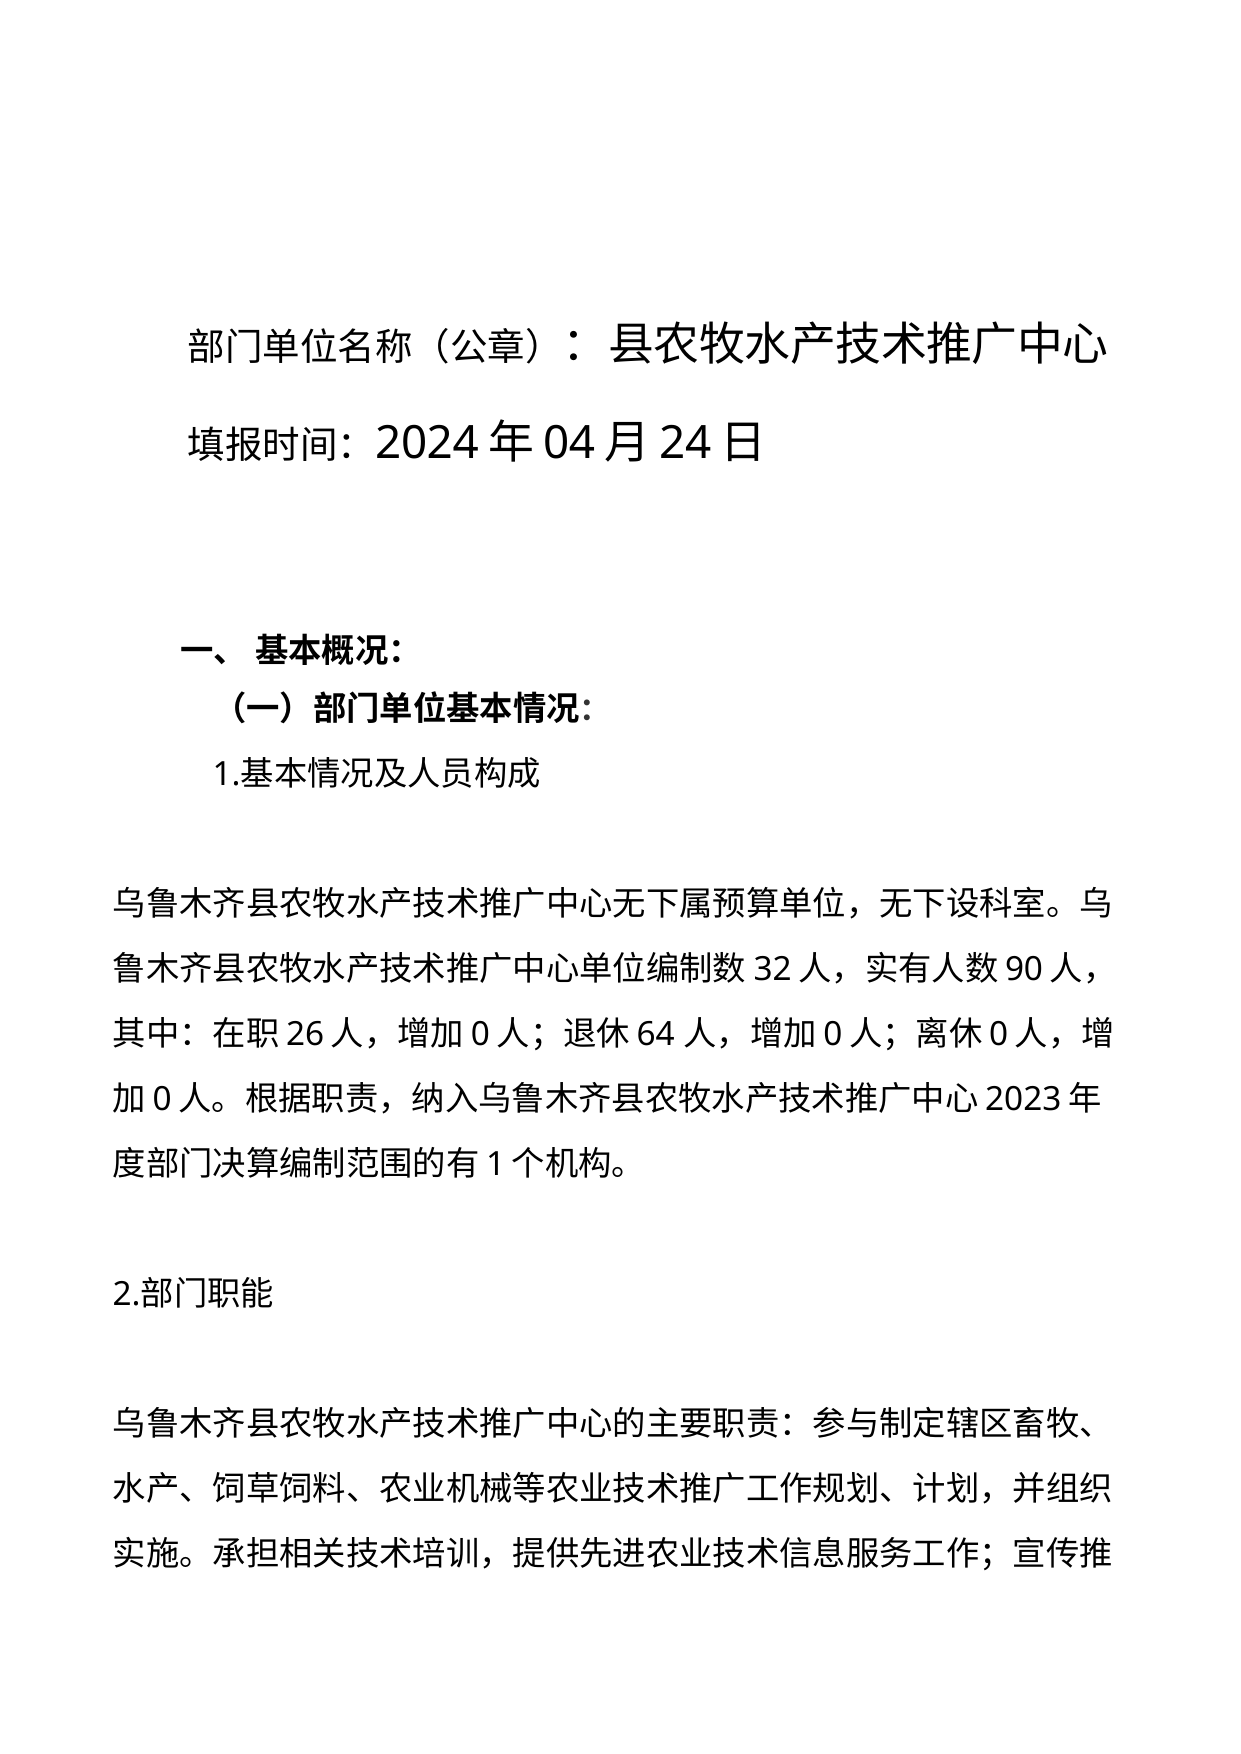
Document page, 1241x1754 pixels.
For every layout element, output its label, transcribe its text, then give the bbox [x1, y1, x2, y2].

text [112, 738, 1128, 1583]
list 基本概况： [180, 617, 1128, 673]
text （一）部门单位基本情况： [112, 673, 1128, 738]
text 部门单位名称（公章）：县农牧水产技术推广中心 [112, 292, 1128, 389]
text 填报时间：2024年04月24日 [112, 389, 1128, 487]
